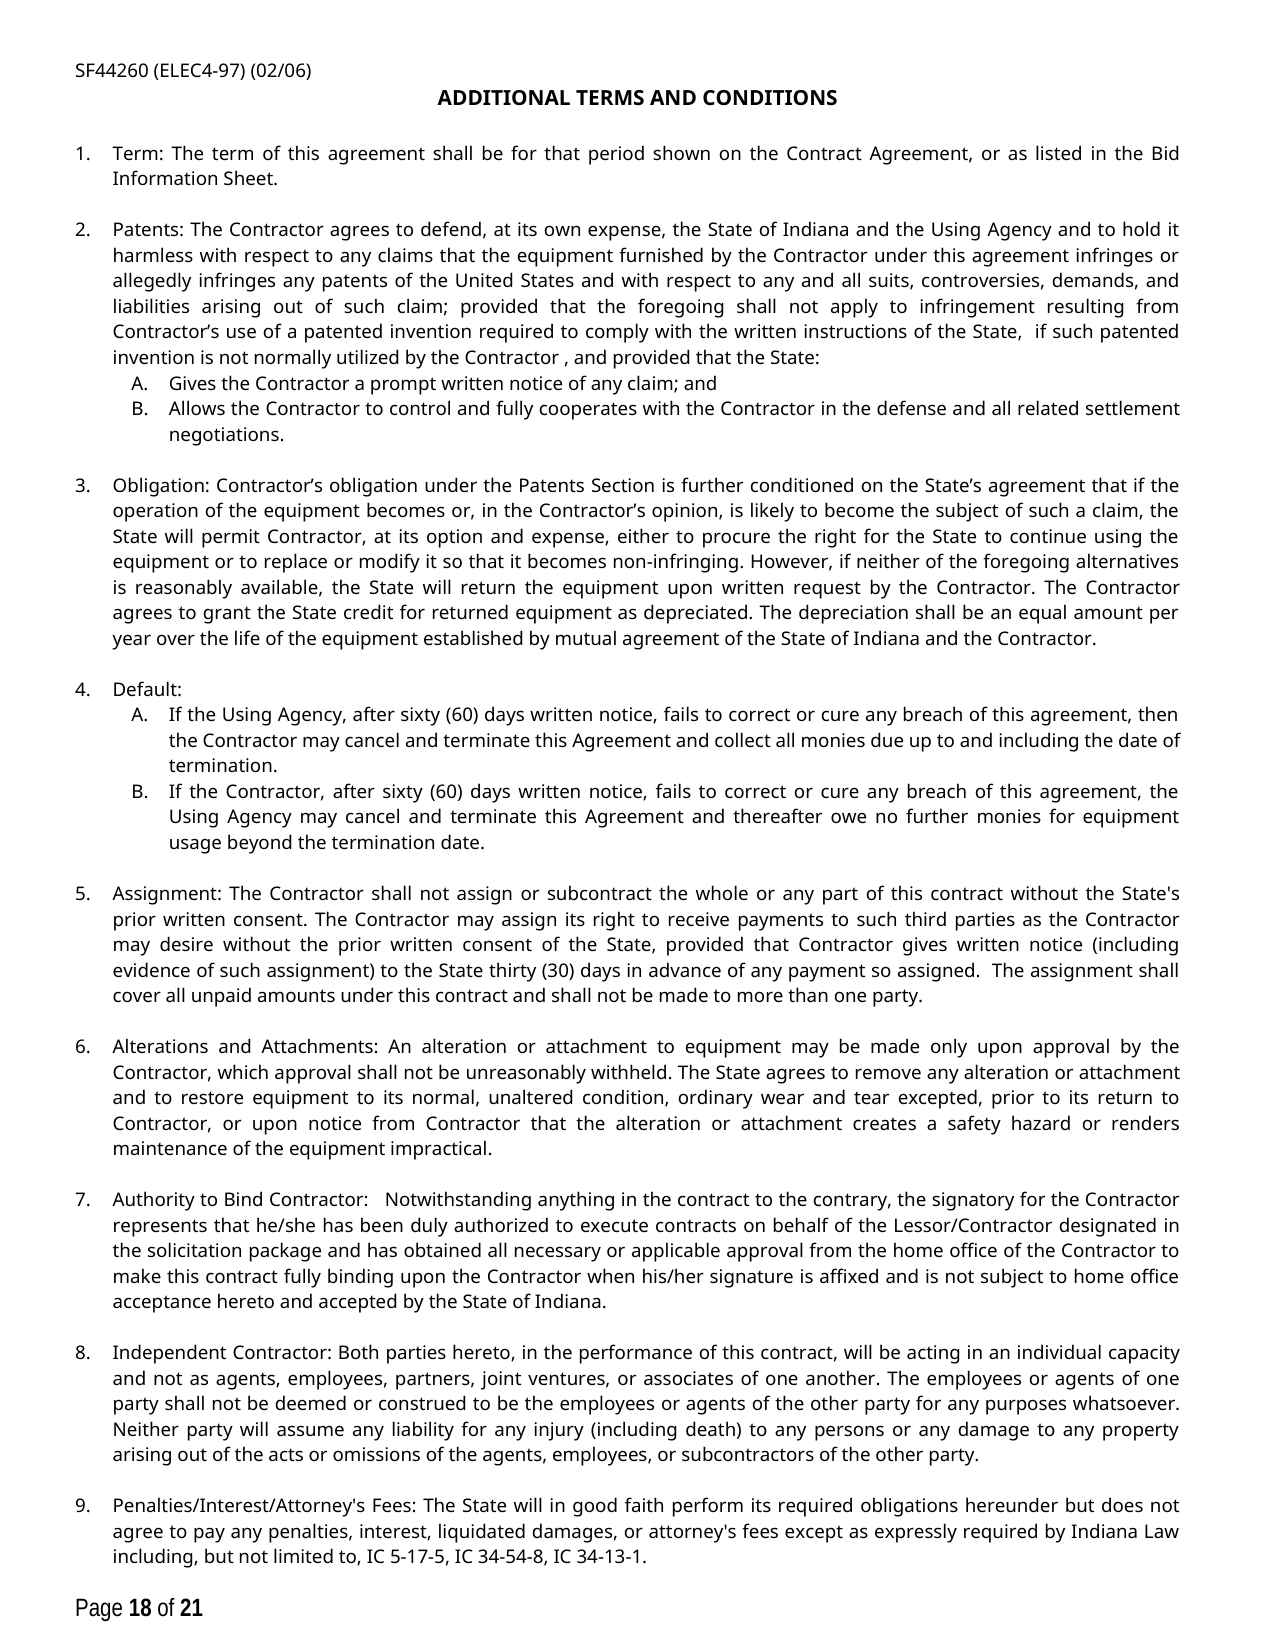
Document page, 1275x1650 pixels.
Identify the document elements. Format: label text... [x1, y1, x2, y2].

list Default: [75, 676, 1181, 702]
text B. If the Contractor, after sixty (60) days written notice, fails to correct or cure any breach of this agreement, the Using Agency may cancel and terminate this Agreement and thereafter owe no further monies for equipment usage beyond the termination date. [131, 778, 1181, 855]
list Allows the Contractor to control and fully cooperates with the Contractor in the defense and all related settlement negotiations. [131, 395, 1181, 446]
text SF44260 (ELEC4-97) (02/06) [75, 57, 1200, 83]
text ADDITIONAL TERMS AND CONDITIONS [75, 83, 1200, 111]
text A. If the Using Agency, after sixty (60) days written notice, fails to correct or cure any breach of this agreement, then the Contractor may cancel and terminate this Agreement and collect all monies due up to and including the date of termination. [131, 702, 1181, 778]
list Obligation: Contractor’s obligation under the Patents Section is further conditioned on the State’s agreement that if the operation of the equipment becomes or, in the Contractor’s opinion, is likely to become the subject of such a claim, the State will permit Contractor, at its option and expense, either to procure the right for the State to continue using the equipment or to replace or modify it so that it becomes non-infringing. However, if neither of the foregoing alternatives is reasonably available, the State will return the equipment upon written request by the Contractor. The Contractor agrees to grant the State credit for returned equipment as depreciated. The depreciation shall be an equal amount per year over the life of the equipment established by mutual agreement of the State of Indiana and the Contractor. [75, 472, 1181, 651]
list Authority to Bind Contractor: Notwithstanding anything in the contract to the contrary, the signatory for the Contractor represents that he/she has been duly authorized to execute contracts on behalf of the Lessor/Contractor designated in the solicitation package and has obtained all necessary or applicable approval from the home office of the Contractor to make this contract fully binding upon the Contractor when his/her signature is affixed and is not subject to home office acceptance hereto and accepted by the State of Indiana. [75, 1187, 1181, 1314]
list Term: The term of this agreement shall be for that period shown on the Contract Agreement, or as listed in the Bid Information Sheet. [75, 140, 1181, 191]
list Assignment: The Contractor shall not assign or subcontract the whole or any part of this contract without the State's prior written consent. The Contractor may assign its right to receive payments to such third parties as the Contractor may desire without the prior written consent of the State, provided that Contractor gives written notice (including evidence of such assignment) to the State thirty (30) days in advance of any payment so assigned. The assignment shall cover all unpaid amounts under this contract and shall not be made to more than one party. [75, 880, 1181, 1008]
list Patents: The Contractor agrees to defend, at its own expense, the State of Indiana and the Using Agency and to hold it harmless with respect to any claims that the equipment furnished by the Contractor under this agreement infringes or allegedly infringes any patents of the United States and with respect to any and all suits, controversies, demands, and liabilities arising out of such claim; provided that the foregoing shall not apply to infringement resulting from Contractor’s use of a patented invention required to comply with the written instructions of the State, if such patented invention is not normally utilized by the Contractor , and provided that the State: [75, 217, 1181, 370]
text A. Gives the Contractor a prompt written notice of any claim; and [131, 370, 1181, 395]
list Penalties/Interest/Attorney's Fees: The State will in good faith perform its required obligations hereunder but does not agree to pay any penalties, interest, liquidated damages, or attorney's fees except as expressly required by Indiana Law including, but not limited to, IC 5-17-5, IC 34-54-8, IC 34-13-1. [75, 1493, 1181, 1569]
list Independent Contractor: Both parties hereto, in the performance of this contract, will be acting in an individual capacity and not as agents, employees, partners, joint ventures, or associates of one another. The employees or agents of one party shall not be deemed or construed to be the employees or agents of the other party for any purposes whatsoever. Neither party will assume any liability for any injury (including death) to any persons or any damage to any property arising out of the acts or omissions of the agents, employees, or subcontractors of the other party. [75, 1340, 1181, 1467]
list Alterations and Attachments: An alteration or attachment to equipment may be made only upon approval by the Contractor, which approval shall not be unreasonably withheld. The State agrees to remove any alteration or attachment and to restore equipment to its normal, unaltered condition, ordinary wear and tear excepted, prior to its return to Contractor, or upon notice from Contractor that the alteration or attachment creates a safety hazard or renders maintenance of the equipment impractical. [75, 1033, 1181, 1161]
